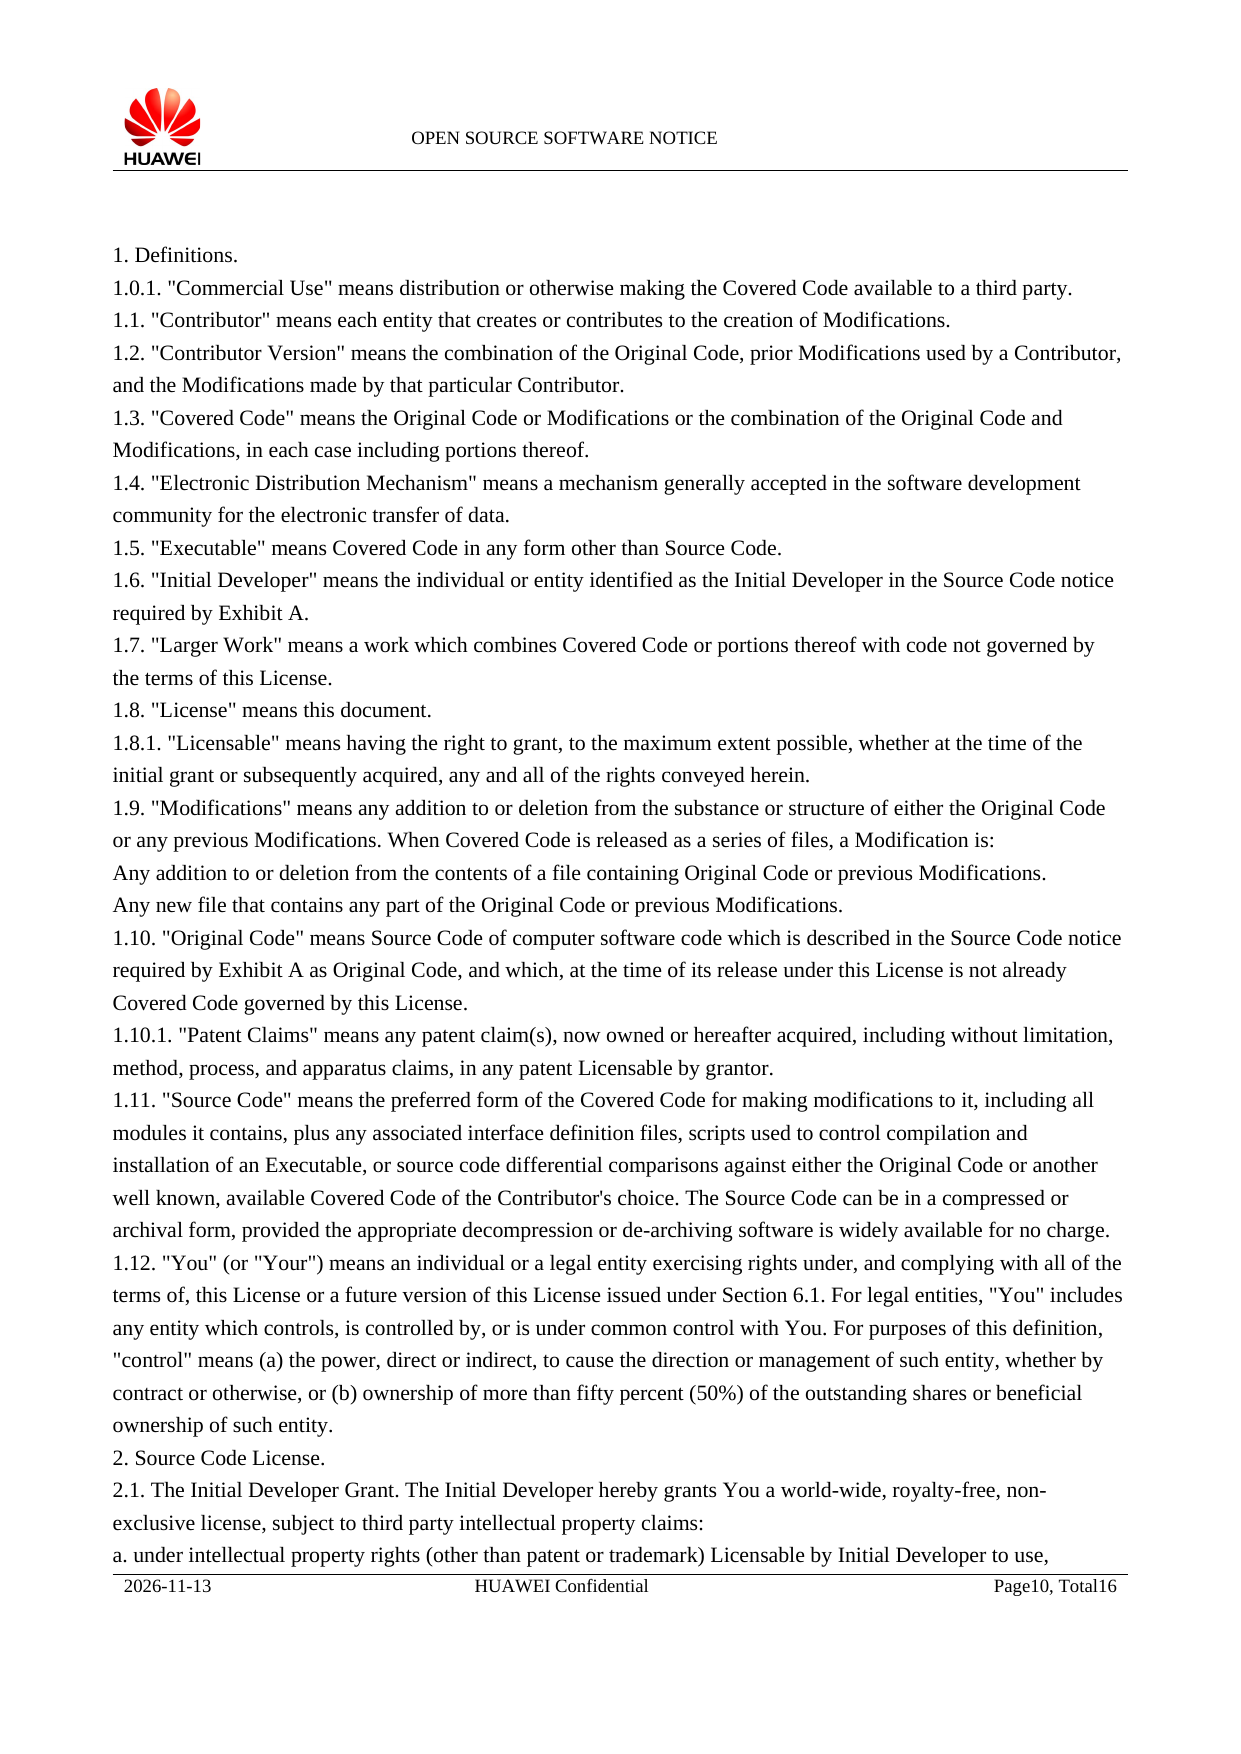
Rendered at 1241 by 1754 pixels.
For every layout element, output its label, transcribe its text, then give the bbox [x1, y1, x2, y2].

picture [124, 88, 201, 165]
